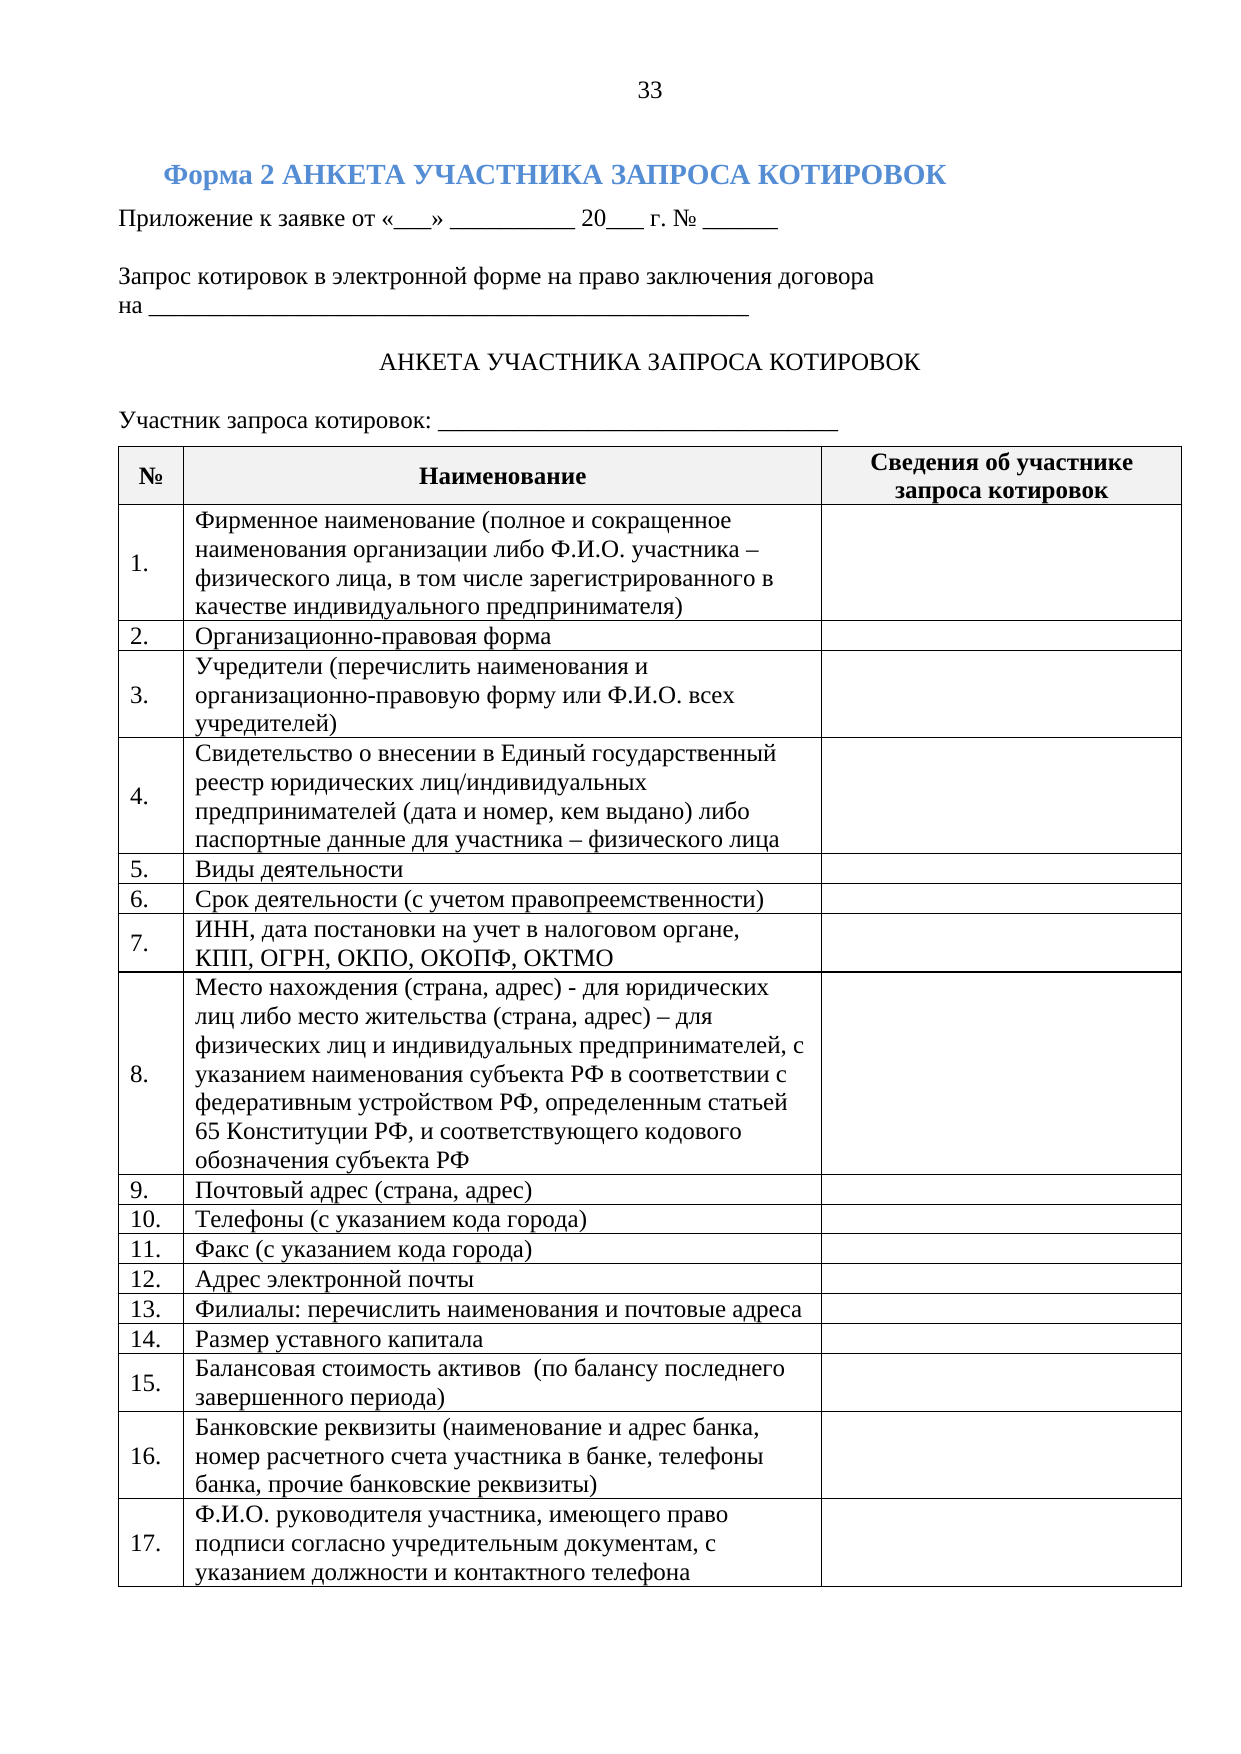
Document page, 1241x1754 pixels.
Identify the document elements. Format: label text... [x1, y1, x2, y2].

table_cell [822, 1412, 1181, 1498]
table_cell Виды деятельности [184, 854, 821, 883]
table_cell Размер уставного капитала [184, 1324, 821, 1352]
table_cell Срок деятельности (с учетом правопреемственности) [184, 884, 821, 913]
table_cell [822, 1354, 1181, 1411]
table_cell [822, 505, 1181, 620]
table_cell ИНН, дата постановки на учет в налоговом органе, КПП, ОГРН, ОКПО, ОКОПФ, ОКТМО [184, 914, 821, 971]
table_cell [822, 1324, 1181, 1352]
subtitle Форма 2 АНКЕТА УЧАСТНИКА ЗАПРОСА КОТИРОВОК [163, 157, 1181, 191]
table_cell Факс (с указанием кода города) [184, 1234, 821, 1263]
table_cell 4. [119, 738, 183, 853]
table_header Сведения об участнике запроса котировок [822, 447, 1181, 504]
table_cell [822, 914, 1181, 971]
table_cell [822, 738, 1181, 853]
text Запрос котировок в электронной форме на право заключения договора [118, 261, 1181, 290]
table_cell Место нахождения (страна, адрес) - для юридических лиц либо место жительства (страна, адрес) – для физических лиц и индивидуальных предпринимателей, с указанием наименования субъекта РФ в соответствии с федеративным устройством РФ, определенным статьей 65 Конституции РФ, и соответствующего кодового обозначения субъекта РФ [184, 973, 821, 1174]
table_cell Почтовый адрес (страна, адрес) [184, 1175, 821, 1203]
table_header № [119, 447, 183, 504]
table_cell Свидетельство о внесении в Единый государственный реестр юридических лиц/индивидуальных предпринимателей (дата и номер, кем выдано) либо паспортные данные для участника – физического лица [184, 738, 821, 853]
table_cell 9. [119, 1175, 183, 1203]
table_cell [822, 1205, 1181, 1233]
table_cell 15. [119, 1354, 183, 1411]
table_cell Организационно-правовая форма [184, 621, 821, 650]
table_cell 12. [119, 1264, 183, 1293]
table_cell [822, 1234, 1181, 1263]
table_header Наименование [184, 447, 821, 504]
table_cell [822, 1499, 1181, 1586]
table_cell 10. [119, 1205, 183, 1233]
text АНКЕТА УЧАСТНИКА ЗАПРОСА КОТИРОВОК [118, 347, 1181, 376]
table_cell Учредители (перечислить наименования и организационно-правовую форму или Ф.И.О. всех учредителей) [184, 651, 821, 737]
table_cell Адрес электронной почты [184, 1264, 821, 1293]
text на ________________________________________________ [118, 290, 1181, 318]
table_cell 6. [119, 884, 183, 913]
table_cell Филиалы: перечислить наименования и почтовые адреса [184, 1294, 821, 1323]
table_cell 8. [119, 973, 183, 1174]
text Приложение к заявке от «___» __________ 20___ г. № ______ [118, 203, 1181, 232]
table_cell [822, 973, 1181, 1174]
table_cell 11. [119, 1234, 183, 1263]
table_cell Телефоны (с указанием кода города) [184, 1205, 821, 1233]
table_cell [822, 884, 1181, 913]
table_cell 14. [119, 1324, 183, 1352]
table_cell Фирменное наименование (полное и сокращенное наименования организации либо Ф.И.О. участника – физического лица, в том числе зарегистрированного в качестве индивидуального предпринимателя) [184, 505, 821, 620]
table_cell [822, 1175, 1181, 1203]
table_cell 7. [119, 914, 183, 971]
text Участник запроса котировок: ________________________________ [118, 405, 1181, 433]
table_cell Балансовая стоимость активов (по балансу последнего завершенного периода) [184, 1354, 821, 1411]
table_cell 13. [119, 1294, 183, 1323]
table_cell 16. [119, 1412, 183, 1498]
table_cell [822, 854, 1181, 883]
table_cell [822, 1294, 1181, 1323]
table_cell 2. [119, 621, 183, 650]
table_cell Ф.И.О. руководителя участника, имеющего право подписи согласно учредительным документам, с указанием должности и контактного телефона [184, 1499, 821, 1586]
table_cell 3. [119, 651, 183, 737]
table_cell [822, 651, 1181, 737]
table_cell [822, 621, 1181, 650]
table_cell Банковские реквизиты (наименование и адрес банка, номер расчетного счета участника в банке, телефоны банка, прочие банковские реквизиты) [184, 1412, 821, 1498]
table_cell 17. [119, 1499, 183, 1586]
table_cell 1. [119, 505, 183, 620]
table_cell 5. [119, 854, 183, 883]
table_cell [822, 1264, 1181, 1293]
